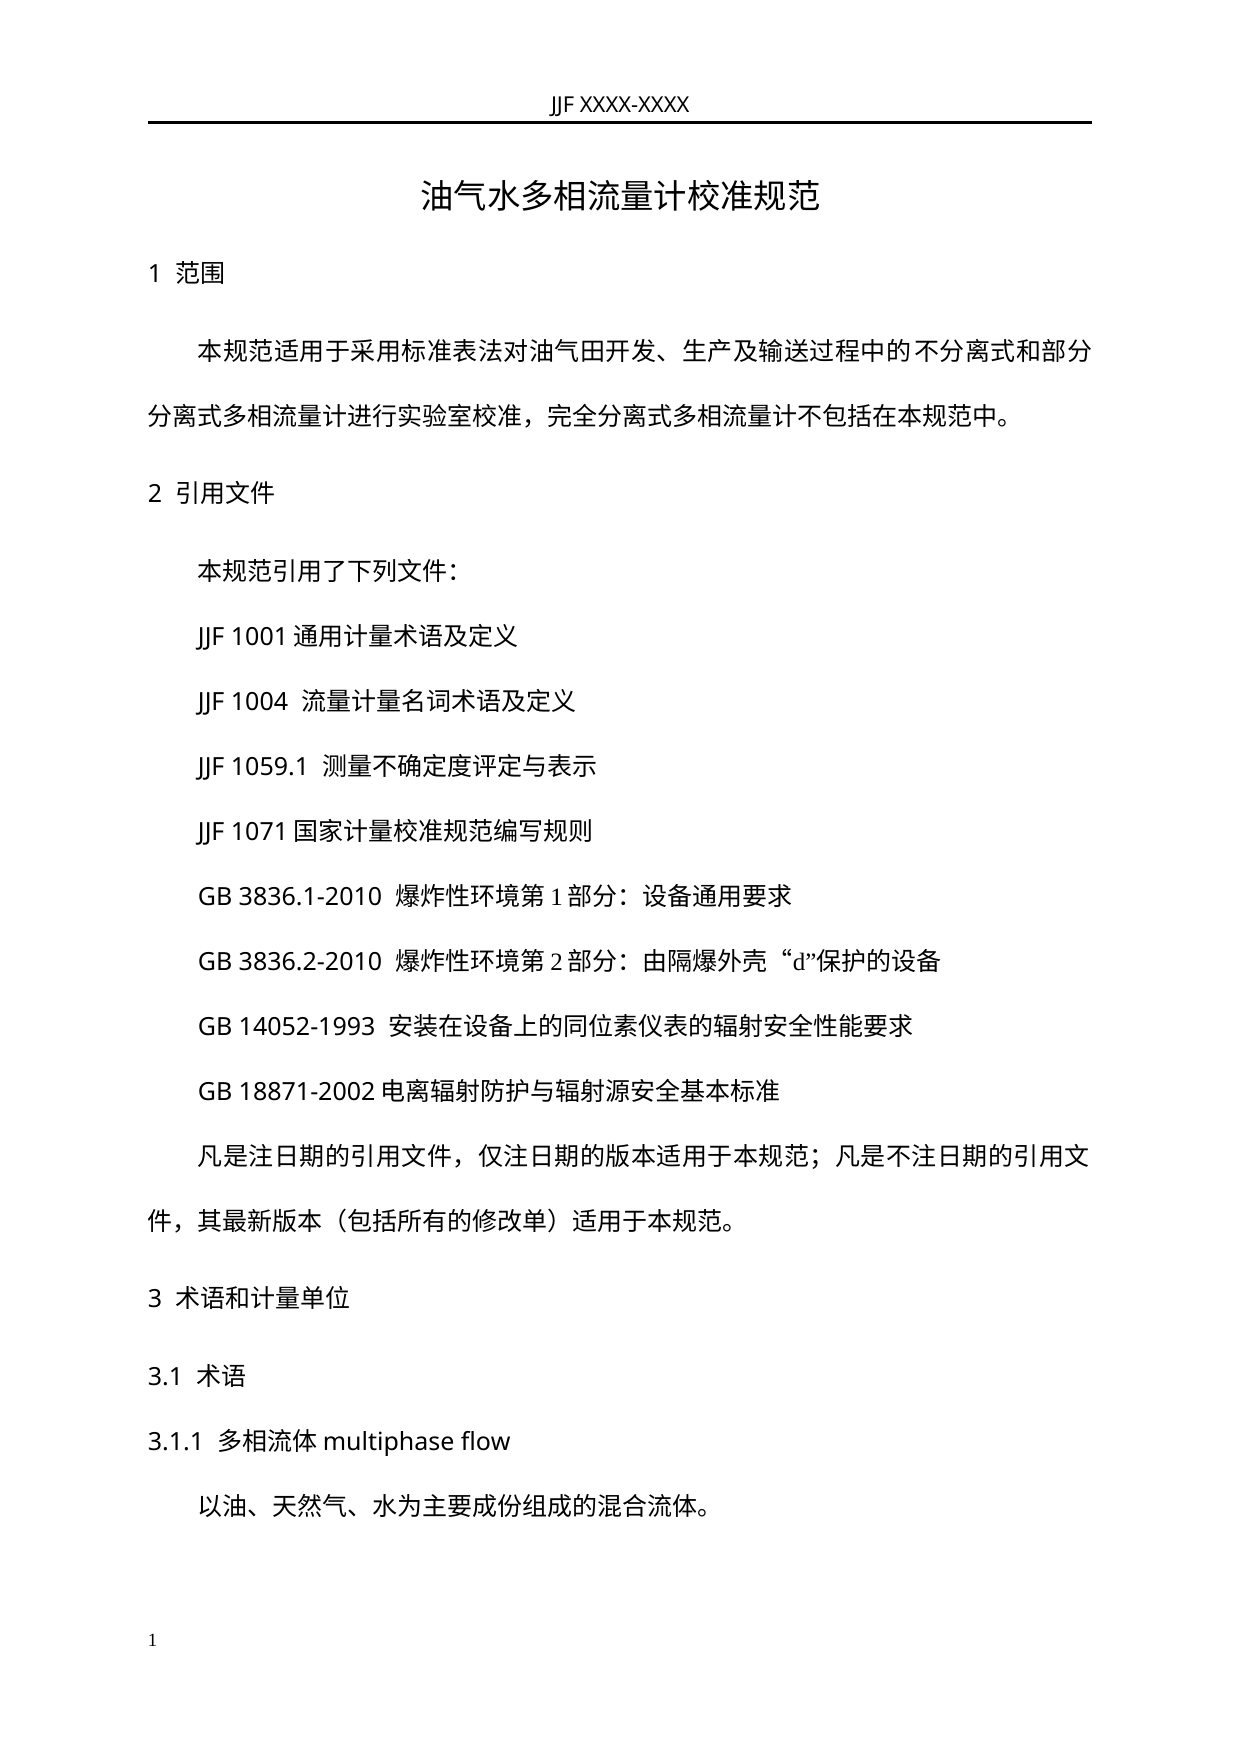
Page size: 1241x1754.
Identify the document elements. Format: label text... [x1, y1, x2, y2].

text JJF 1001通用计量术语及定义 [148, 602, 1092, 667]
text 本规范引用了下列文件： [148, 537, 1092, 602]
text 以油、天然气、水为主要成份组成的混合流体。 [148, 1472, 1092, 1537]
text 3 术语和计量单位 [148, 1264, 1092, 1329]
text 2 引用文件 [148, 459, 1092, 524]
text 凡是注日期的引用文件，仅注日期的版本适用于本规范；凡是不注日期的引用文件，其最新版本（包括所有的修改单）适用于本规范。 [148, 1122, 1092, 1252]
text 3.1 术语 [148, 1342, 1092, 1407]
text JJF 1004 流量计量名词术语及定义 [148, 667, 1092, 732]
text GB 18871-2002电离辐射防护与辐射源安全基本标准 [148, 1057, 1092, 1122]
text JJF 1059.1 测量不确定度评定与表示 [148, 732, 1092, 797]
text 本规范适用于采用标准表法对油气田开发、生产及输送过程中的不分离式和部分分离式多相流量计进行实验室校准，完全分离式多相流量计不包括在本规范中。 [148, 317, 1092, 447]
text 1 范围 [148, 239, 1092, 304]
text 油气水多相流量计校准规范 [148, 162, 1092, 227]
text 3.1.1 多相流体 multiphase flow [148, 1407, 1092, 1472]
text GB 3836.1-2010 爆炸性环境第1部分：设备通用要求 [148, 862, 1092, 927]
text GB 3836.2-2010 爆炸性环境第2部分：由隔爆外壳“d”保护的设备 [148, 927, 1092, 992]
text GB 14052-1993 安装在设备上的同位素仪表的辐射安全性能要求 [148, 992, 1092, 1057]
text JJF 1071国家计量校准规范编写规则 [148, 797, 1092, 862]
